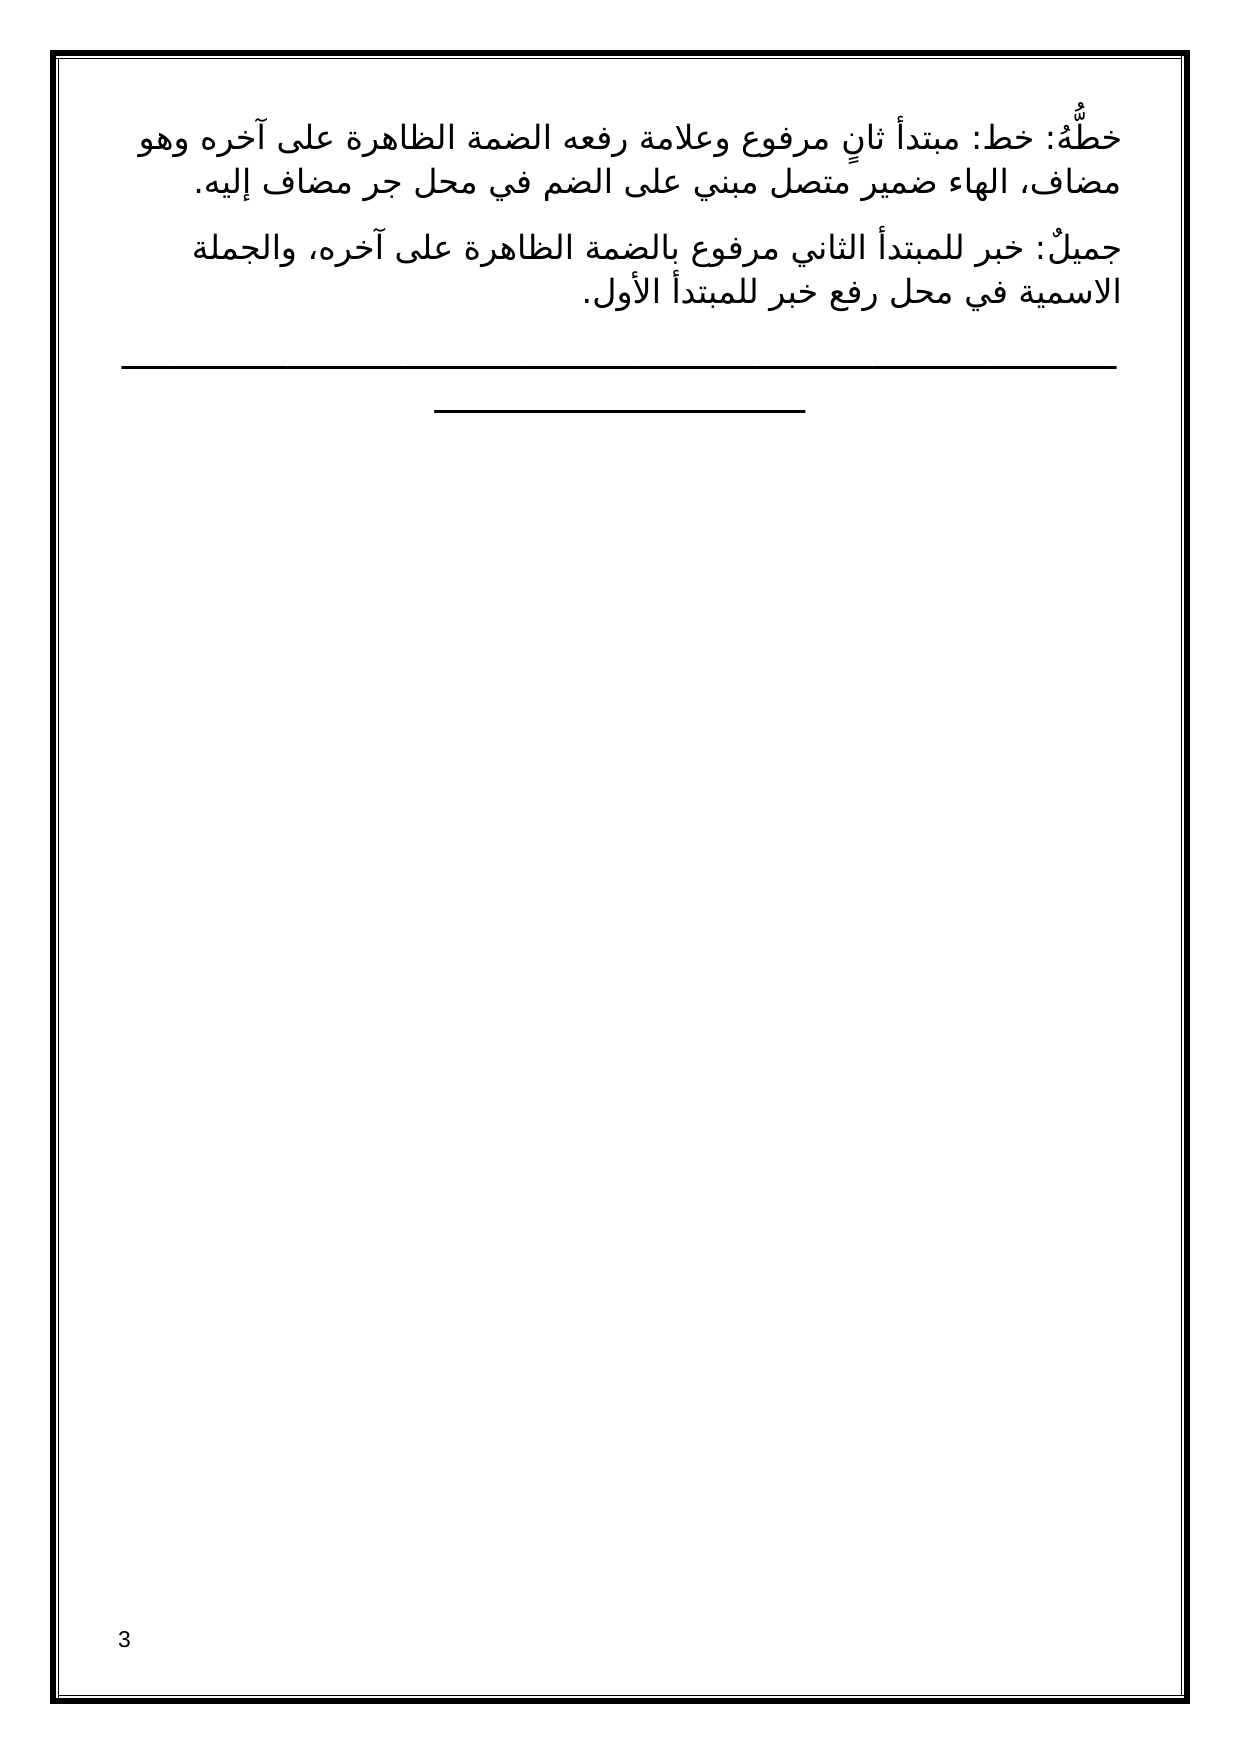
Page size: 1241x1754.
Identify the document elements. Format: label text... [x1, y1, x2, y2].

text جميلٌ: خبر للمبتدأ الثاني مرفوع بالضمة الظاهرة على آخره، والجملة الاسمية في محل رفع خبر للمبتدأ الأول. [118, 228, 1122, 312]
text خطُّهُ: خط: مبتدأ ثانٍ مرفوع وعلامة رفعه الضمة الظاهرة على آخره وهو مضاف، الهاء ضمير متصل مبني على الضم في محل جر مضاف إليه. [118, 118, 1122, 202]
text ــــــــــــــــــــــــــــــــــــــــــــــــــــــــــــــــــــــــــــــــــــــــــــــــــــــــــــــــــــــــــــــــــــــــــــ [118, 338, 1122, 422]
